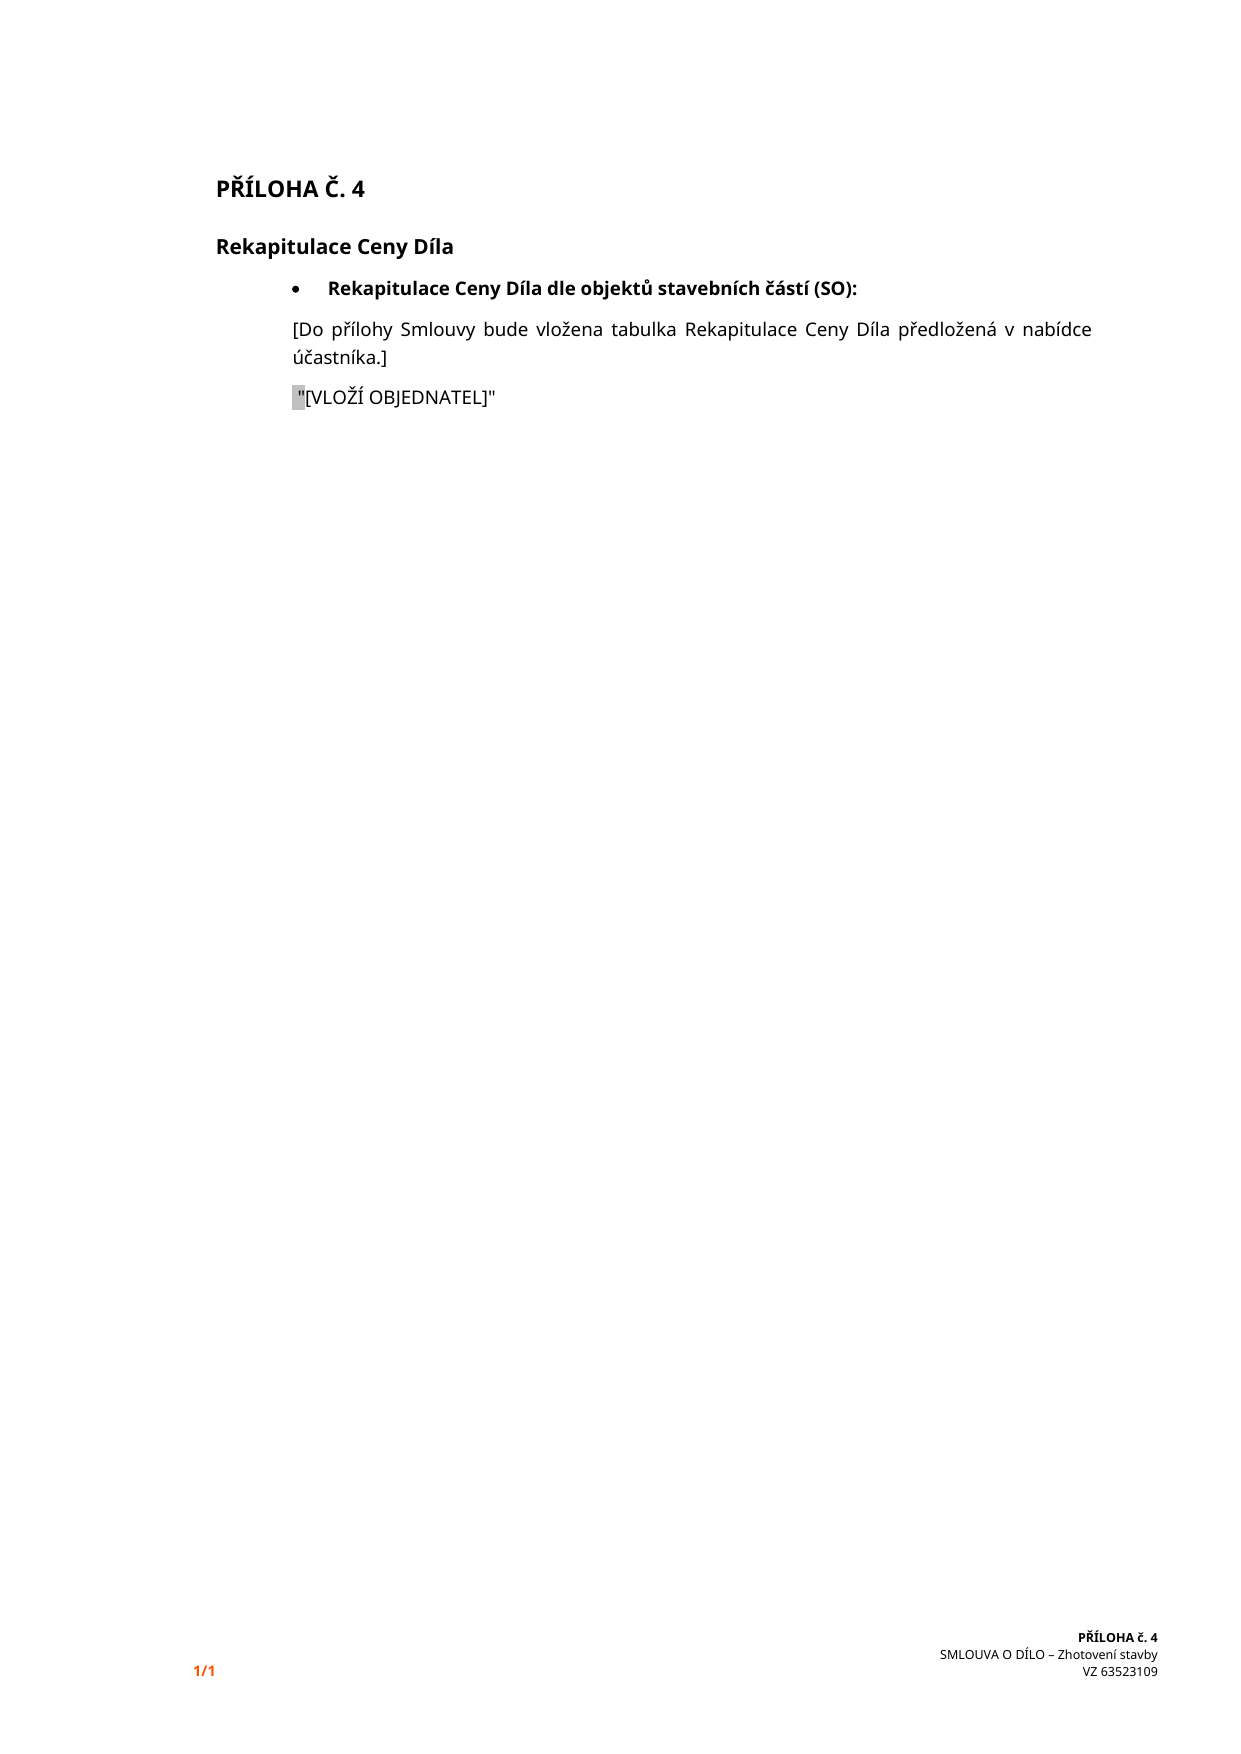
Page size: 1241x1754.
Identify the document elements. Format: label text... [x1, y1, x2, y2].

text [Do přílohy Smlouvy bude vložena tabulka Rekapitulace Ceny Díla předložená v nabídce účastníka.] [257, 316, 1093, 370]
text Rekapitulace Ceny Díla dle objektů stavebních částí (SO): [292, 276, 1093, 301]
text Rekapitulace Ceny Díla [216, 232, 1093, 260]
text Příloha č. 4 [216, 172, 1093, 204]
